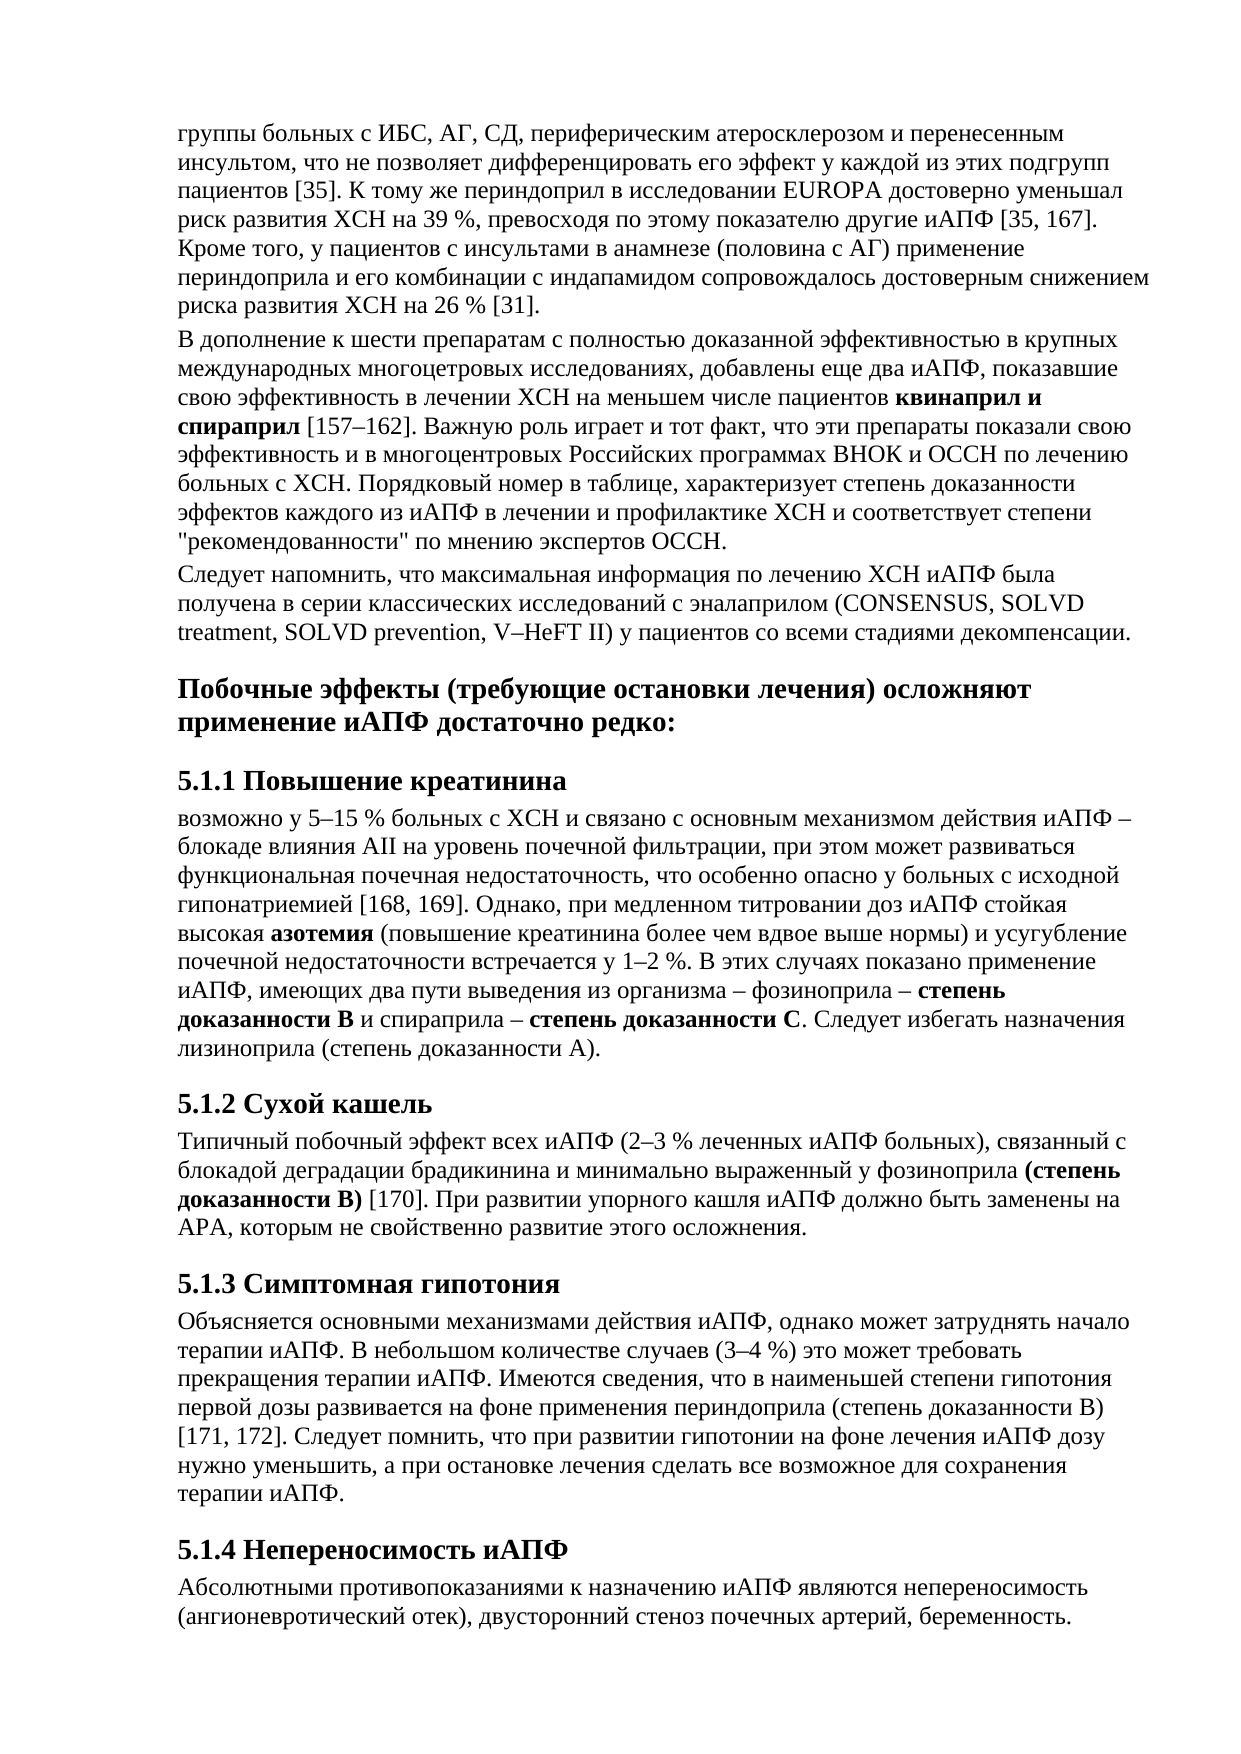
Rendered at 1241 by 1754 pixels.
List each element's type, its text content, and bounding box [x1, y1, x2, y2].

text Следует напомнить, что максимальная информация по лечению ХСН иАПФ была получена в серии классических исследований с эналаприлом (CONSENSUS, SOLVD treatment, SOLVD prevention, V–HeFT II) у пациентов со всеми стадиями декомпенсации. [177, 559, 1152, 646]
text Абсолютными противопоказаниями к назначению иАПФ являются непереносимость (ангионевротический отек), двусторонний стеноз почечных артерий, беременность. [177, 1572, 1152, 1629]
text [177, 118, 1152, 319]
subtitle 5.1.1 Повышение креатинина [177, 763, 1152, 796]
subtitle 5.1.3 Симптомная гипотония [177, 1266, 1152, 1300]
text возможно у 5–15 % больных с ХСН и связано с основным механизмом действия иАПФ – блокаде влияния АII на уровень почечной фильтрации, при этом может развиваться функциональная почечная недостаточность, что особенно опасно у больных с исходной гипонатриемией [168, 169]. Однако, при медленном титровании доз иАПФ стойкая высокая азотемия (повышение креатинина более чем вдвое выше нормы) и усугубление почечной недостаточности встречается у 1–2 %. В этих случаях показано применение иАПФ, имеющих два пути выведения из организма – фозиноприла – степень доказанности В и спираприла – степень доказанности С. Следует избегать назначения лизиноприла (степень доказанности А). [177, 803, 1152, 1061]
subtitle Побочные эффекты (требующие остановки лечения) осложняют применение иАПФ достаточно редко: [177, 671, 1152, 738]
text Объясняется основными механизмами действия иАПФ, однако может затруднять начало терапии иАПФ. В небольшом количестве случаев (3–4 %) это может требовать прекращения терапии иАПФ. Имеются сведения, что в наименьшей степени гипотония первой дозы развивается на фоне применения периндоприла (степень доказанности В) [171, 172]. Следует помнить, что при развитии гипотонии на фоне лечения иАПФ дозу нужно уменьшить, а при остановке лечения сделать все возможное для сохранения терапии иАПФ. [177, 1306, 1152, 1507]
subtitle 5.1.4 Непереносимость иАПФ [177, 1532, 1152, 1566]
text В дополнение к шести препаратам с полностью доказанной эффективностью в крупных международных многоцетровых исследованиях, добавлены еще два иАПФ, показавшие свою эффективность в лечении ХСН на меньшем числе пациентов квинаприл и спираприл [157–162]. Важную роль играет и тот факт, что эти препараты показали свою эффективность и в многоцентровых Российских программах ВНОК и ОССН по лечению больных с ХСН. Порядковый номер в таблице, характеризует степень доказанности эффектов каждого из иАПФ в лечении и профилактике ХСН и соответствует степени "рекомендованности" по мнению экспертов ОССН. [177, 324, 1152, 554]
text Типичный побочный эффект всех иАПФ (2–3 % леченных иАПФ больных), связанный с блокадой деградации брадикинина и минимально выраженный у фозиноприла (степень доказанности В) [170]. При развитии упорного кашля иАПФ должно быть заменены на АРА, которым не свойственно развитие этого осложнения. [177, 1126, 1152, 1241]
subtitle 5.1.2 Сухой кашель [177, 1086, 1152, 1120]
